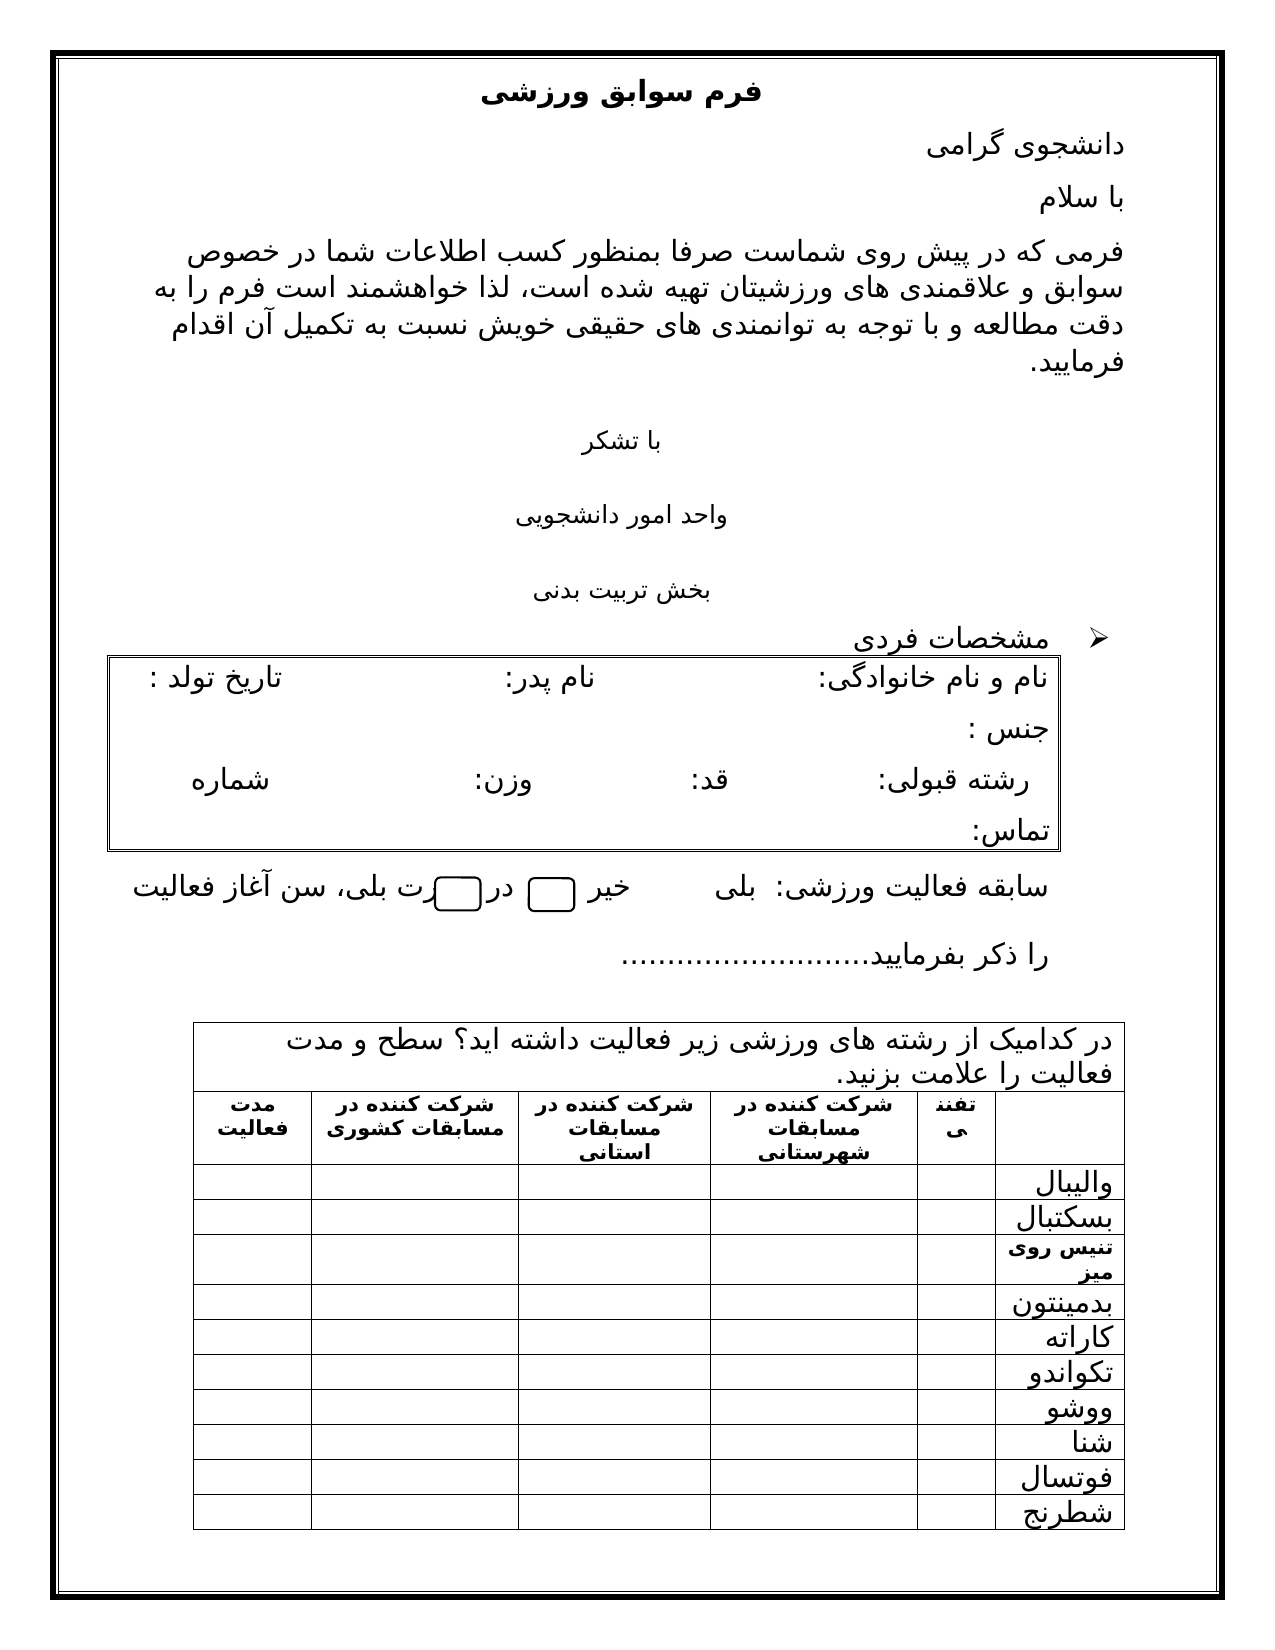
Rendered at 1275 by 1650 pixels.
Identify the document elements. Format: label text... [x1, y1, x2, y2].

table_cell [711, 1355, 917, 1389]
table_cell [711, 1285, 917, 1319]
table_cell [194, 1355, 311, 1389]
table_cell [519, 1235, 710, 1284]
table_cell فوتسال [996, 1460, 1124, 1494]
table_cell [711, 1460, 917, 1494]
table_cell تکواندو [996, 1355, 1124, 1389]
table_cell [312, 1355, 518, 1389]
table_cell [918, 1165, 995, 1199]
table_cell [918, 1460, 995, 1494]
table_cell [312, 1390, 518, 1424]
table_cell [711, 1390, 917, 1424]
table_cell [519, 1320, 710, 1354]
table_cell [711, 1425, 917, 1459]
table_cell [312, 1235, 518, 1284]
table_cell [312, 1285, 518, 1319]
table_cell شرکت کننده در مسابقات شهرستانی [711, 1092, 917, 1164]
table_cell والیبال [996, 1165, 1124, 1199]
list مشخصات فردی [118, 621, 1087, 655]
text واحد امور دانشجویی [118, 472, 1125, 530]
table_cell [194, 1495, 311, 1529]
table_cell [711, 1320, 917, 1354]
table_cell [711, 1495, 917, 1529]
table_cell [312, 1165, 518, 1199]
table_cell [918, 1320, 995, 1354]
table_cell [312, 1200, 518, 1234]
table_cell [194, 1425, 311, 1459]
table_cell [312, 1495, 518, 1529]
text فرمی که در پیش روی شماست صرفا بمنظور کسب اطلاعات شما در خصوص سوابق و علاقمندی های ورزشیتان تهیه شده است، لذا خواهشمند است فرم را به دقت مطالعه و با توجه به توانمندی های حقیقی خویش نسبت به تکمیل آن اقدام فرمایید. [118, 234, 1125, 378]
table_cell [519, 1285, 710, 1319]
table_cell [519, 1165, 710, 1199]
text دانشجوی گرامی [118, 127, 1125, 161]
table_cell [194, 1285, 311, 1319]
table_cell [996, 1092, 1124, 1164]
table_cell [519, 1200, 710, 1234]
text با تشکر [118, 397, 1125, 455]
table_cell [918, 1390, 995, 1424]
table_cell [194, 1390, 311, 1424]
table_cell شرکت کننده در مسابقات کشوری [312, 1092, 518, 1164]
table_cell [711, 1165, 917, 1199]
table_cell بسکتبال [996, 1200, 1124, 1234]
text با سلام [118, 181, 1125, 214]
table_cell تنیس روی میز [996, 1235, 1124, 1284]
table_cell [194, 1200, 311, 1234]
table_cell شنا [996, 1425, 1124, 1459]
table_cell [519, 1355, 710, 1389]
table_cell [711, 1200, 917, 1234]
table_cell [711, 1235, 917, 1284]
table_cell مدت فعالیت [194, 1092, 311, 1164]
table_cell [194, 1165, 311, 1199]
list رشته قبولی: قد: وزن: شماره تماس: [110, 757, 1058, 849]
table_cell شطرنج [996, 1495, 1124, 1529]
table_header در کدامیک از رشته های ورزشی زیر فعالیت داشته اید؟ سطح و مدت فعالیت را علامت بزنید. [194, 1023, 1124, 1091]
table_cell [918, 1495, 995, 1529]
table_cell [918, 1235, 995, 1284]
table_cell [194, 1460, 311, 1494]
table_cell تفننی [918, 1092, 995, 1164]
table_cell [312, 1425, 518, 1459]
table_cell شرکت کننده در مسابقات استانی [519, 1092, 710, 1164]
table_cell [918, 1425, 995, 1459]
table_cell کاراته [996, 1320, 1124, 1354]
table_cell [312, 1460, 518, 1494]
table_cell [918, 1285, 995, 1319]
table_cell [194, 1320, 311, 1354]
table_cell [519, 1460, 710, 1494]
text بخش تربیت بدنی [118, 546, 1125, 604]
table_cell [918, 1355, 995, 1389]
text فرم سوابق ورزشی [118, 74, 1125, 108]
table_cell [519, 1495, 710, 1529]
table_cell ووشو [996, 1390, 1124, 1424]
table_cell [519, 1425, 710, 1459]
table_cell [918, 1200, 995, 1234]
table_cell [194, 1235, 311, 1284]
table_cell بدمینتون [996, 1285, 1124, 1319]
list نام و نام خانوادگی: نام پدر: تاریخ تولد : جنس : [110, 658, 1058, 745]
table_cell [519, 1390, 710, 1424]
list سابقه فعالیت ورزشی: بلی خیر در صورت بلی، سن آغاز فعالیت را ذکر بفرمایید........................... [118, 869, 1050, 971]
table_cell [312, 1320, 518, 1354]
